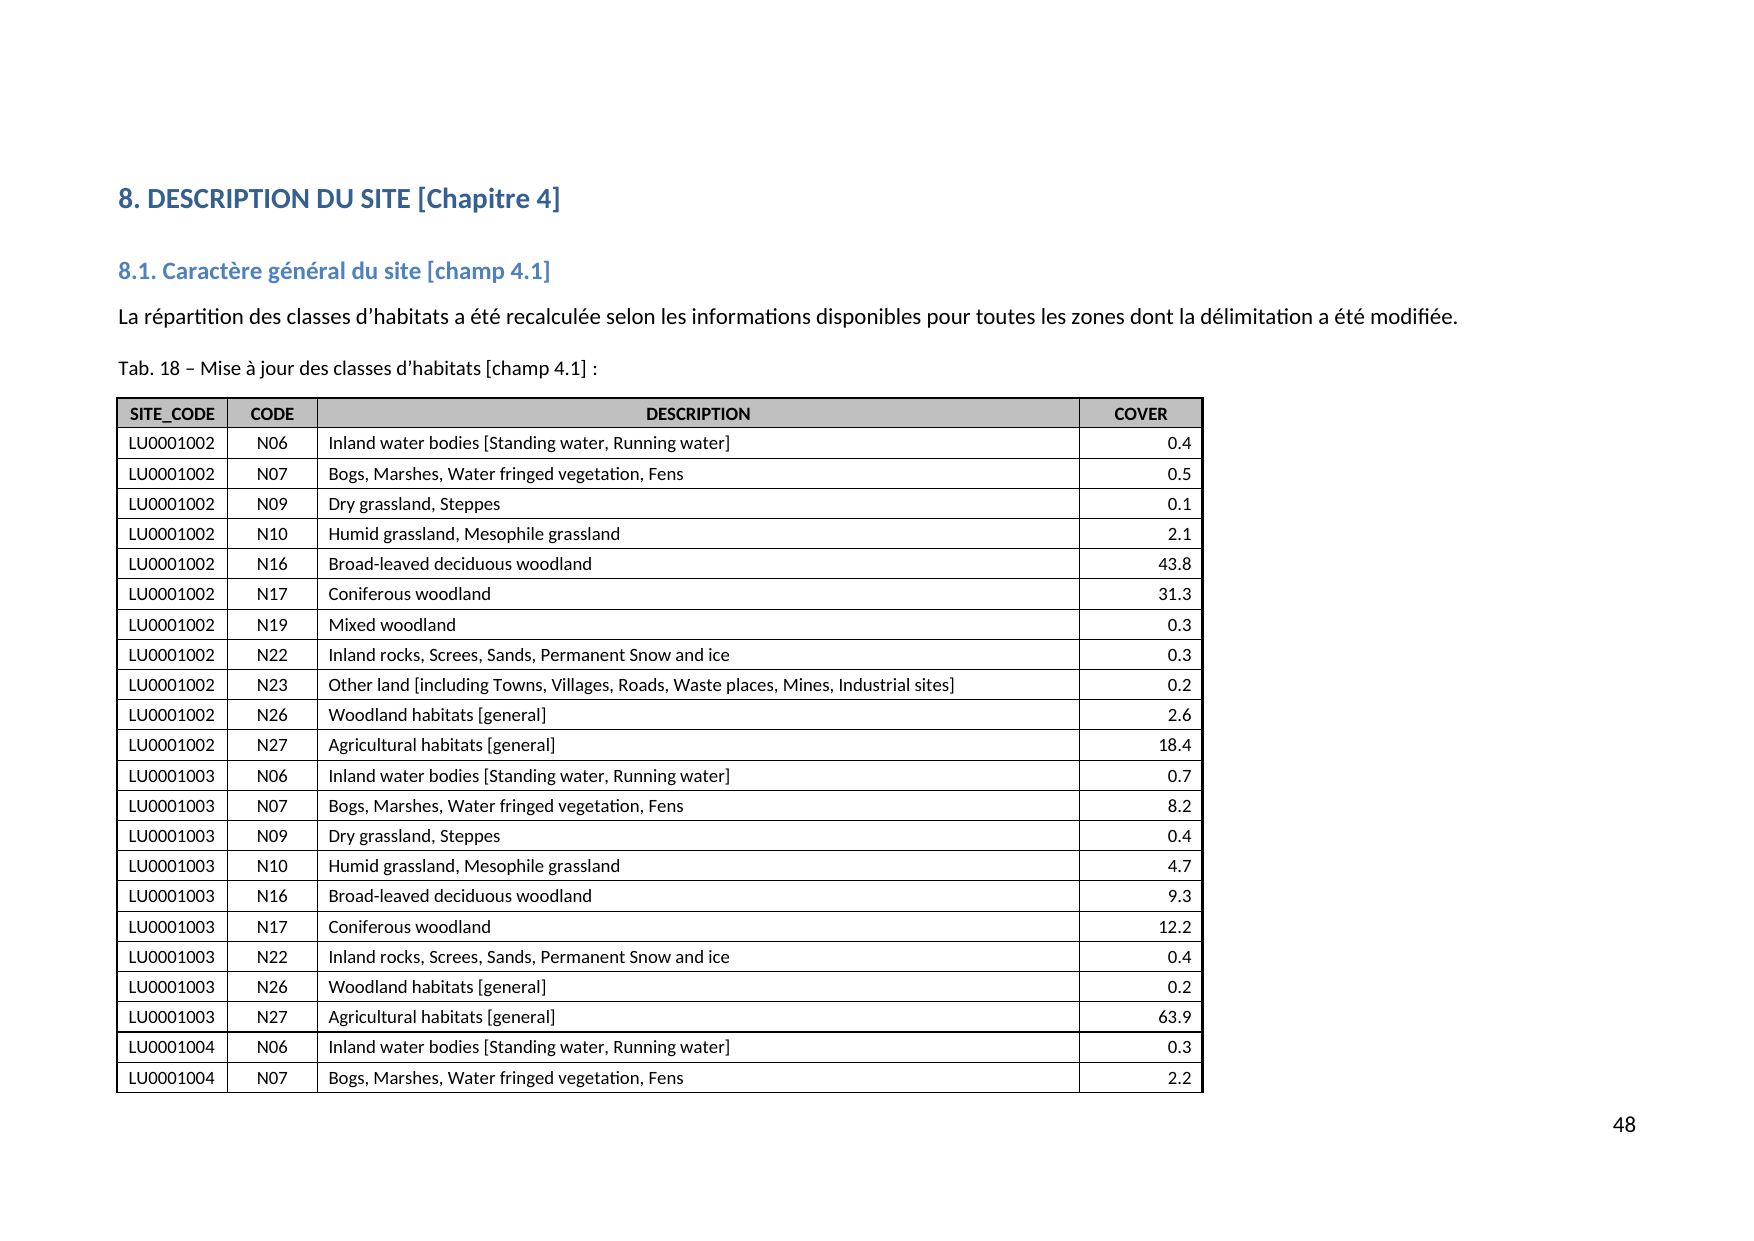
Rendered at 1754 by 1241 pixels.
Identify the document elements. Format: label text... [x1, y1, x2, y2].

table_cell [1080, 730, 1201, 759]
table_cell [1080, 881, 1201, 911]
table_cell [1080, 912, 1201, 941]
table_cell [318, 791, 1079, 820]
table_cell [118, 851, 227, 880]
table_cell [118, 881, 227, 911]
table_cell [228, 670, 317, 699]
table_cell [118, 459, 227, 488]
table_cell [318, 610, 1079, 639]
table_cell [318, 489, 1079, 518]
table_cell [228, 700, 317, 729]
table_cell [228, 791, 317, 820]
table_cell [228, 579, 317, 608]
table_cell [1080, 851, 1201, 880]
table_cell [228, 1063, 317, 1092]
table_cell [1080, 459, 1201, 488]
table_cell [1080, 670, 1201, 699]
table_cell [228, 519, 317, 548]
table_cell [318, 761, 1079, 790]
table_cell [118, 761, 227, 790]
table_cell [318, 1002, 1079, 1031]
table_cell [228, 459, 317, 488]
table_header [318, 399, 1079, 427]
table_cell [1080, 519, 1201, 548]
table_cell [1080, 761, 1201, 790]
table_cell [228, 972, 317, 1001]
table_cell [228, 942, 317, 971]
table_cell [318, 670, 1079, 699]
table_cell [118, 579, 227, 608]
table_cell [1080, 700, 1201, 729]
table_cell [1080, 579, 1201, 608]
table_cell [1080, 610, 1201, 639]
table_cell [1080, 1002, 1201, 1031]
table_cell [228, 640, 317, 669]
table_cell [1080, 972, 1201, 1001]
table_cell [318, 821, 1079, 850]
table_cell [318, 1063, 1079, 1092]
subtitle 8.1. Caractère général du site [champ 4.1] [118, 255, 1636, 285]
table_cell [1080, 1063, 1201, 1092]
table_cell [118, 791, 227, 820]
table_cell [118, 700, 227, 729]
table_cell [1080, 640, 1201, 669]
subtitle 8. DESCRIPTION DU SITE [Chapitre 4] [118, 181, 1636, 216]
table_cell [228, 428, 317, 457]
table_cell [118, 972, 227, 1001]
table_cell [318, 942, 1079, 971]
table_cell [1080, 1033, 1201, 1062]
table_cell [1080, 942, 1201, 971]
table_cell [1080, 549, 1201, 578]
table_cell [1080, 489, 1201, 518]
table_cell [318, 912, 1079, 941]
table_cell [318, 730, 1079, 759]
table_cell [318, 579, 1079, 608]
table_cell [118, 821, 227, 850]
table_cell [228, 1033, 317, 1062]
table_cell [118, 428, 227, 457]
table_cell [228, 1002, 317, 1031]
text La répartition des classes d’habitats a été recalculée selon les informations disponibles pour toutes les zones dont la délimitation a été modifiée. [118, 302, 1636, 330]
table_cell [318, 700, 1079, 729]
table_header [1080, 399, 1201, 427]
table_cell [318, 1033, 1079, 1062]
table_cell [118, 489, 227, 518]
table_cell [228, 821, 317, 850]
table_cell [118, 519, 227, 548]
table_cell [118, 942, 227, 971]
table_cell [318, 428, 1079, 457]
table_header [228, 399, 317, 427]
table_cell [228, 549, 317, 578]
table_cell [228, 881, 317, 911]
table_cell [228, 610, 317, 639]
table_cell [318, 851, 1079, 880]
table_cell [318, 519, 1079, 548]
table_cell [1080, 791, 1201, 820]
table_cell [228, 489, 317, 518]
text Tab. 18 – Mise à jour des classes d’habitats [champ 4.1] : [118, 355, 1636, 381]
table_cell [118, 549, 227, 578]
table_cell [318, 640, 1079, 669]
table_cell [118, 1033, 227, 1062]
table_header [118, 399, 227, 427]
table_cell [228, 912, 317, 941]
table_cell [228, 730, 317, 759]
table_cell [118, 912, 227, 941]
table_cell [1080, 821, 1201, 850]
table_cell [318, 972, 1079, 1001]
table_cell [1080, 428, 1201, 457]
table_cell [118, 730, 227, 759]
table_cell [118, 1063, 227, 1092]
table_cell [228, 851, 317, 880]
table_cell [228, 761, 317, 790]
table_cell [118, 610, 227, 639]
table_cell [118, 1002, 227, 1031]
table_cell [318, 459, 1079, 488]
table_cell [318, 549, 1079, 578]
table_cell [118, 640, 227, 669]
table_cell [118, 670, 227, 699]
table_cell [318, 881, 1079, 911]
